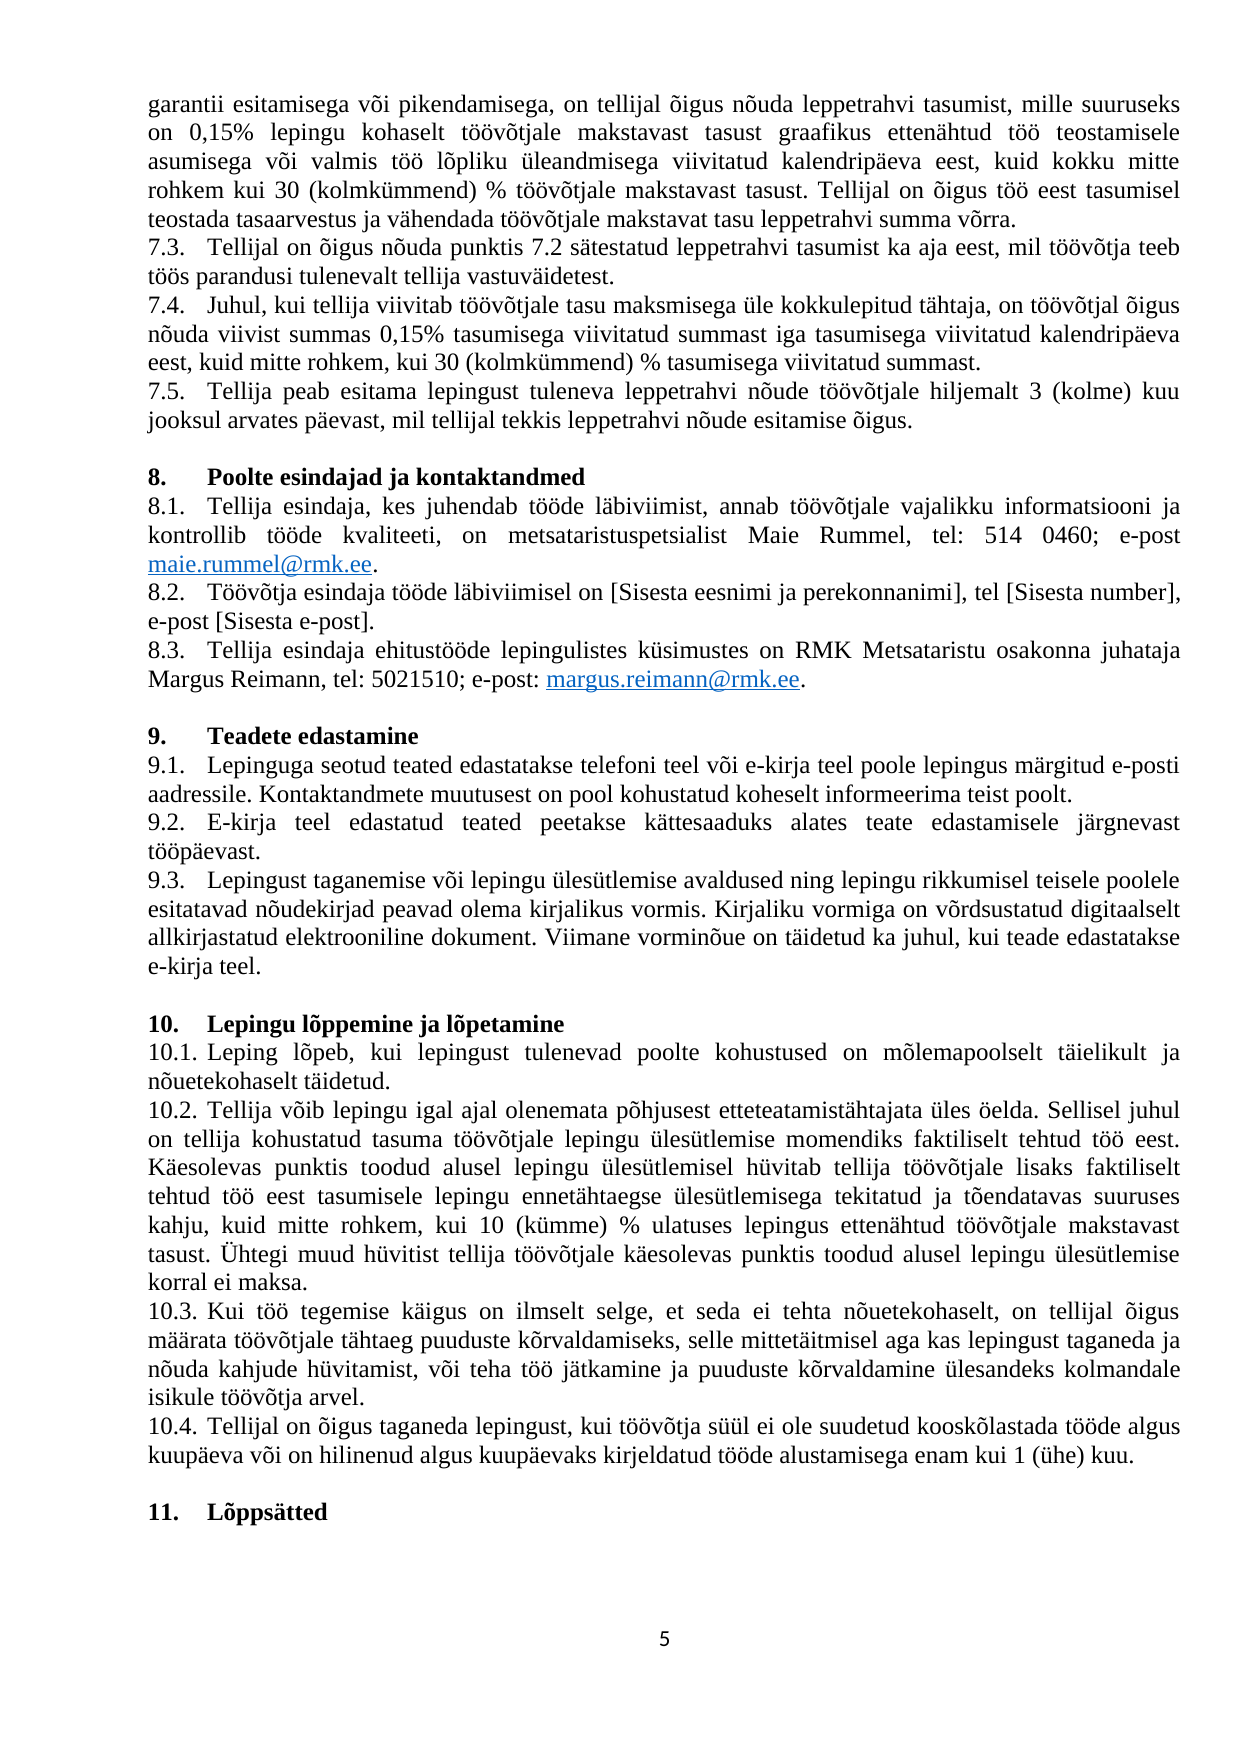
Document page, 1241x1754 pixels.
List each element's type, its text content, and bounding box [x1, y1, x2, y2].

text Leping lõpeb, kui lepingust tulenevad poolte kohustused on mõlemapoolselt täielikult ja nõuetekohaselt täidetud. [148, 1037, 1181, 1095]
text Lepingust taganemise või lepingu ülesütlemise avaldused ning lepingu rikkumisel teisele poolele esitatavad nõudekirjad peavad olema kirjalikus vormis. Kirjaliku vormiga on võrdsustatud digitaalselt allkirjastatud elektrooniline dokument. Viimane vorminõue on täidetud ka juhul, kui teade edastatakse e-kirja teel. [148, 865, 1181, 980]
text Tellija esindaja, kes juhendab tööde läbiviimist, annab töövõtjale vajalikku informatsiooni ja kontrollib tööde kvaliteeti, on metsataristuspetsialist Maie Rummel, tel: 514 0460; e-post maie.rummel@rmk.ee. [148, 491, 1181, 577]
text Lepingu lõppemine ja lõpetamine [148, 1009, 1181, 1037]
text Kui töö tegemise käigus on ilmselt selge, et seda ei tehta nõuetekohaselt, on tellijal õigus määrata töövõtjale tähtaeg puuduste kõrvaldamiseks, selle mittetäitmisel aga kas lepingust taganeda ja nõuda kahjude hüvitamist, või teha töö jätkamine ja puuduste kõrvaldamine ülesandeks kolmandale isikule töövõtja arvel. [148, 1296, 1181, 1411]
text Lepinguga seotud teated edastatakse telefoni teel või e-kirja teel poole lepingus märgitud e-posti aadressile. Kontaktandmete muutusest on pool kohustatud koheselt informeerima teist poolt. [148, 750, 1181, 807]
text Lõppsätted [148, 1497, 1181, 1526]
text Töövõtja esindaja tööde läbiviimisel on tel , e-post [148, 577, 1181, 635]
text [148, 89, 1181, 232]
text Tellija võib lepingu igal ajal olenemata põhjusest etteteatamistähtajata üles öelda. Sellisel juhul on tellija kohustatud tasuma töövõtjale lepingu ülesütlemise momendiks faktiliselt tehtud töö eest. Käesolevas punktis toodud alusel lepingu ülesütlemisel hüvitab tellija töövõtjale lisaks faktiliselt tehtud töö eest tasumisele lepingu ennetähtaegse ülesütlemisega tekitatud ja tõendatavas suuruses kahju, kuid mitte rohkem, kui 10 (kümme) % ulatuses lepingus ettenähtud töövõtjale makstavast tasust. Ühtegi muud hüvitist tellija töövõtjale käesolevas punktis toodud alusel lepingu ülesütlemise korral ei maksa. [148, 1095, 1181, 1296]
text Juhul, kui tellija viivitab töövõtjale tasu maksmisega üle kokkulepitud tähtaja, on töövõtjal õigus nõuda viivist summas 0,15% tasumisega viivitatud summast iga tasumisega viivitatud kalendripäeva eest, kuid mitte rohkem, kui 30 (kolmkümmend) % tasumisega viivitatud summast. [148, 290, 1181, 376]
text Teadete edastamine [148, 721, 1181, 750]
text Poolte esindajad ja kontaktandmed [148, 462, 1181, 491]
text Tellija peab esitama lepingust tuleneva leppetrahvi nõude töövõtjale hiljemalt 3 (kolme) kuu jooksul arvates päevast, mil tellijal tekkis leppetrahvi nõude esitamise õigus. [148, 376, 1181, 434]
text Tellijal on õigus taganeda lepingust, kui töövõtja süül ei ole suudetud kooskõlastada tööde algus kuupäeva või on hilinenud algus kuupäevaks kirjeldatud tööde alustamisega enam kui 1 (ühe) kuu. [148, 1411, 1181, 1469]
text Tellijal on õigus nõuda punktis 7.2 sätestatud leppetrahvi tasumist ka aja eest, mil töövõtja teeb töös parandusi tulenevalt tellija vastuväidetest. [148, 232, 1181, 290]
text Tellija esindaja ehitustööde lepingulistes küsimustes on RMK Metsataristu osakonna juhataja Margus Reimann, tel: 5021510; e-post: margus.reimann@rmk.ee. [148, 635, 1181, 692]
text E-kirja teel edastatud teated peetakse kättesaaduks alates teate edastamisele järgnevast tööpäevast. [148, 807, 1181, 865]
